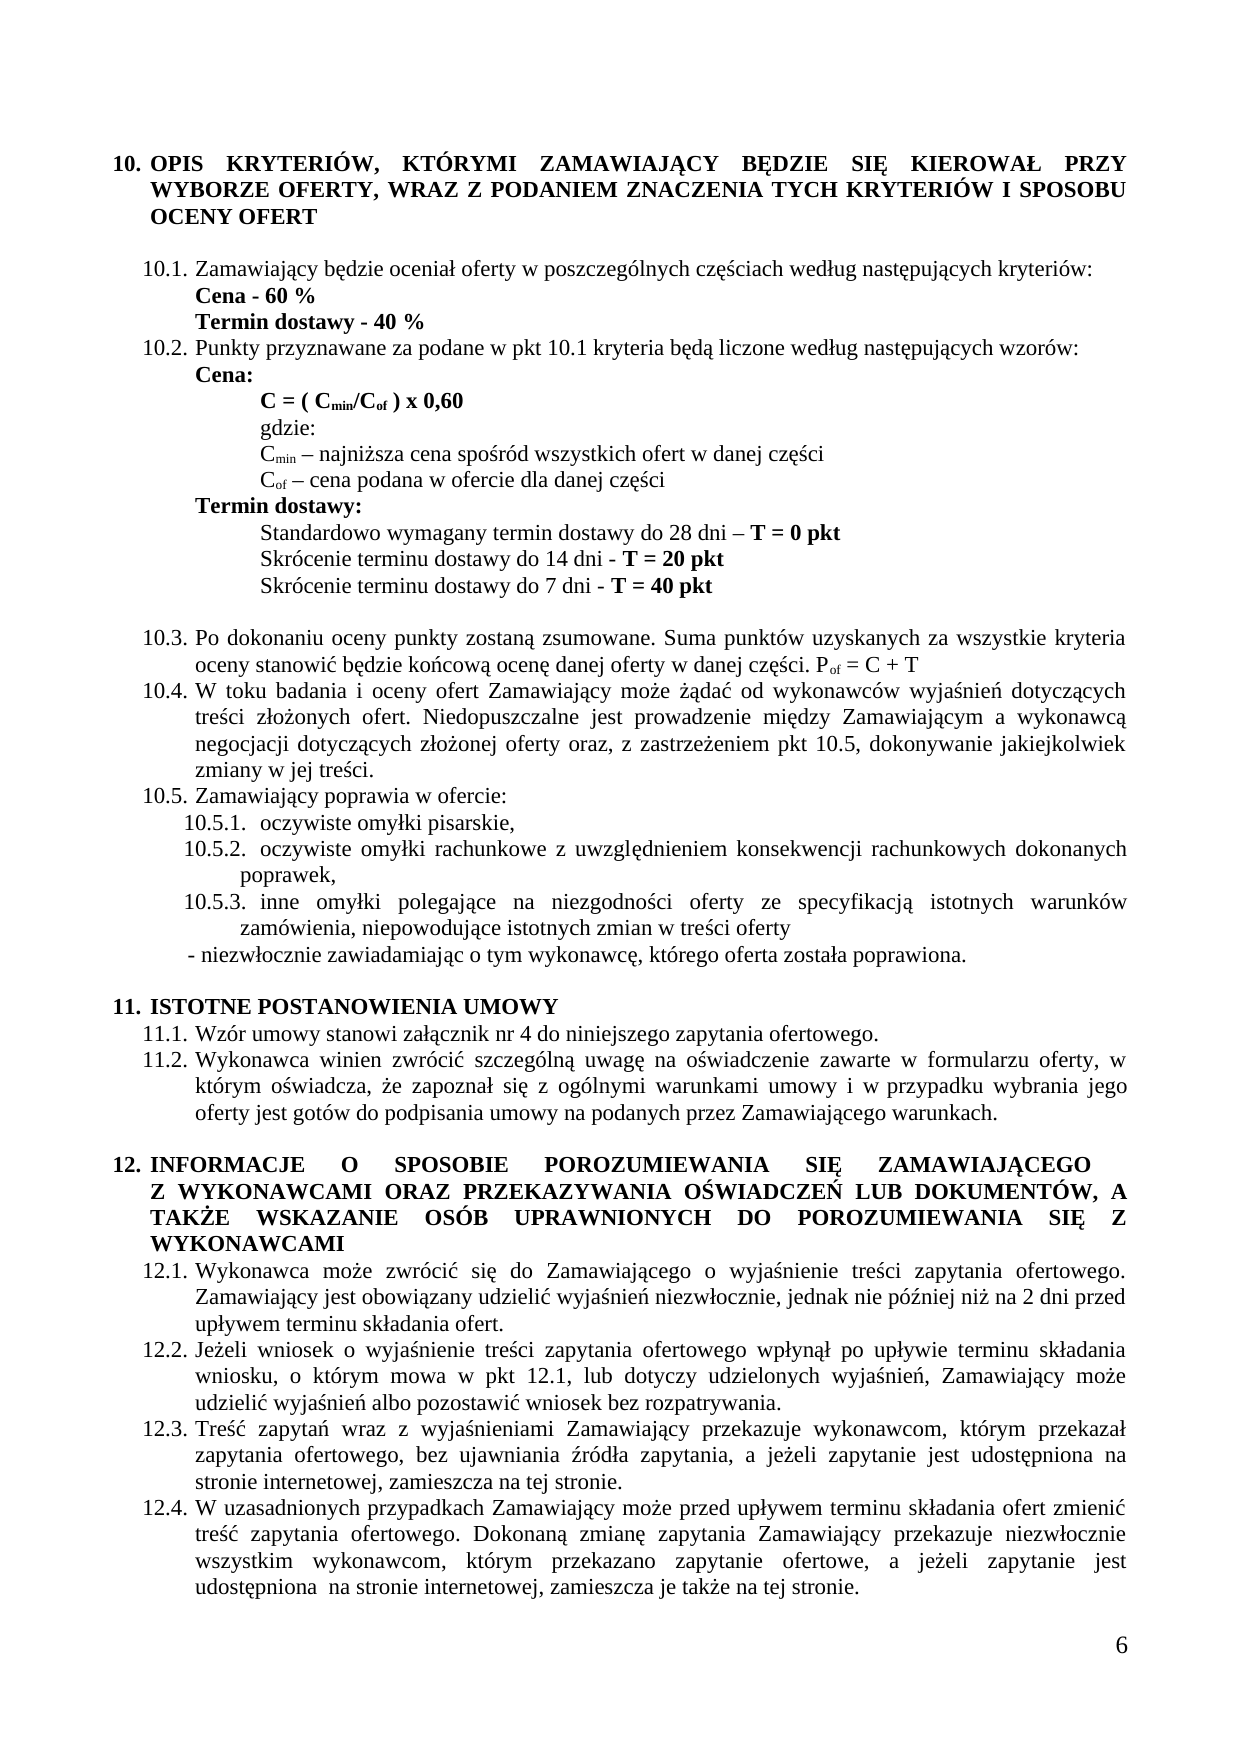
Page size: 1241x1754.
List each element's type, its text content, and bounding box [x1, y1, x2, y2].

text Cena - 60 % [195, 282, 1128, 308]
list inne omyłki polegające na niezgodności oferty ze specyfikacją istotnych warunków zamówienia, niepowodujące istotnych zmian w treści oferty [183, 888, 1128, 941]
text gdzie: [260, 413, 1128, 440]
text Termin dostawy: [195, 493, 1128, 519]
list Wykonawca winien zwrócić szczególną uwagę na oświadczenie zawarte w formularzu oferty, w którym oświadcza, że zapoznał się z ogólnymi warunkami umowy i w przypadku wybrania jego oferty jest gotów do podpisania umowy na podanych przez Zamawiającego warunkach. [142, 1046, 1128, 1125]
text - niezwłocznie zawiadamiając o tym wykonawcę, którego oferta została poprawiona. [187, 941, 1128, 967]
list Jeżeli wniosek o wyjaśnienie treści zapytania ofertowego wpłynął po upływie terminu składania wniosku, o którym mowa w pkt 12.1, lub dotyczy udzielonych wyjaśnień, Zamawiający może udzielić wyjaśnień albo pozostawić wniosek bez rozpatrywania. [142, 1336, 1128, 1415]
list INFORMACJE O SPOSOBIE POROZUMIEWANIA SIĘ ZAMAWIAJĄCEGO Z WYKONAWCAMI ORAZ PRZEKAZYWANIA OŚWIADCZEŃ LUB DOKUMENTÓW, A TAKŻE WSKAZANIE OSÓB UPRAWNIONYCH DO POROZUMIEWANIA SIĘ Z WYKONAWCAMI [112, 1151, 1128, 1257]
list Po dokonaniu oceny punkty zostaną zsumowane. Suma punktów uzyskanych za wszystkie kryteria oceny stanowić będzie końcową ocenę danej oferty w danej części. Pof = C + T [142, 624, 1128, 677]
list W toku badania i oceny ofert Zamawiający może żądać od wykonawców wyjaśnień dotyczących treści złożonych ofert. Niedopuszczalne jest prowadzenie między Zamawiającym a wykonawcą negocjacji dotyczących złożonej oferty oraz, z zastrzeżeniem pkt 10.5, dokonywanie jakiejkolwiek zmiany w jej treści. [142, 677, 1128, 782]
list Wzór umowy stanowi załącznik nr 4 do niniejszego zapytania ofertowego. [142, 1020, 1128, 1046]
text Termin dostawy - 40 % [195, 308, 1128, 334]
list oczywiste omyłki rachunkowe z uwzględnieniem konsekwencji rachunkowych dokonanych poprawek, [183, 835, 1128, 888]
list oczywiste omyłki pisarskie, [183, 809, 1128, 835]
text Skrócenie terminu dostawy do 14 dni - T = 20 pkt [260, 545, 1128, 572]
list Punkty przyznawane za podane w pkt 10.1 kryteria będą liczone według następujących wzorów: [142, 334, 1128, 361]
list ISTOTNE POSTANOWIENIA UMOWY [112, 993, 1128, 1020]
text Skrócenie terminu dostawy do 7 dni - T = 40 pkt [260, 572, 1128, 598]
text Cena: [195, 361, 1128, 387]
text Cof – cena podana w ofercie dla danej części [260, 466, 1128, 493]
list OPIS KRYTERIÓW, KTÓRYMI ZAMAWIAJĄCY BĘDZIE SIĘ KIEROWAŁ PRZY WYBORZE OFERTY, WRAZ Z PODANIEM ZNACZENIA TYCH KRYTERIÓW I SPOSOBU OCENY OFERT [112, 150, 1128, 229]
list Zamawiający będzie oceniał oferty w poszczególnych częściach według następujących kryteriów: [142, 255, 1128, 282]
list W uzasadnionych przypadkach Zamawiający może przed upływem terminu składania ofert zmienić treść zapytania ofertowego. Dokonaną zmianę zapytania Zamawiający przekazuje niezwłocznie wszystkim wykonawcom, którym przekazano zapytanie ofertowe, a jeżeli zapytanie jest udostępniona na stronie internetowej, zamieszcza je także na tej stronie. [142, 1494, 1128, 1599]
text Cmin – najniższa cena spośród wszystkich ofert w danej części [260, 440, 1128, 466]
list Treść zapytań wraz z wyjaśnieniami Zamawiający przekazuje wykonawcom, którym przekazał zapytania ofertowego, bez ujawniania źródła zapytania, a jeżeli zapytanie jest udostępniona na stronie internetowej, zamieszcza na tej stronie. [142, 1415, 1128, 1494]
text Standardowo wymagany termin dostawy do 28 dni – T = 0 pkt [260, 519, 1128, 545]
list Wykonawca może zwrócić się do Zamawiającego o wyjaśnienie treści zapytania ofertowego. Zamawiający jest obowiązany udzielić wyjaśnień niezwłocznie, jednak nie później niż na 2 dni przed upływem terminu składania ofert. [142, 1257, 1128, 1336]
text C = ( Cmin/Cof ) x 0,60 [260, 387, 1128, 413]
list Zamawiający poprawia w ofercie: [142, 782, 1128, 809]
